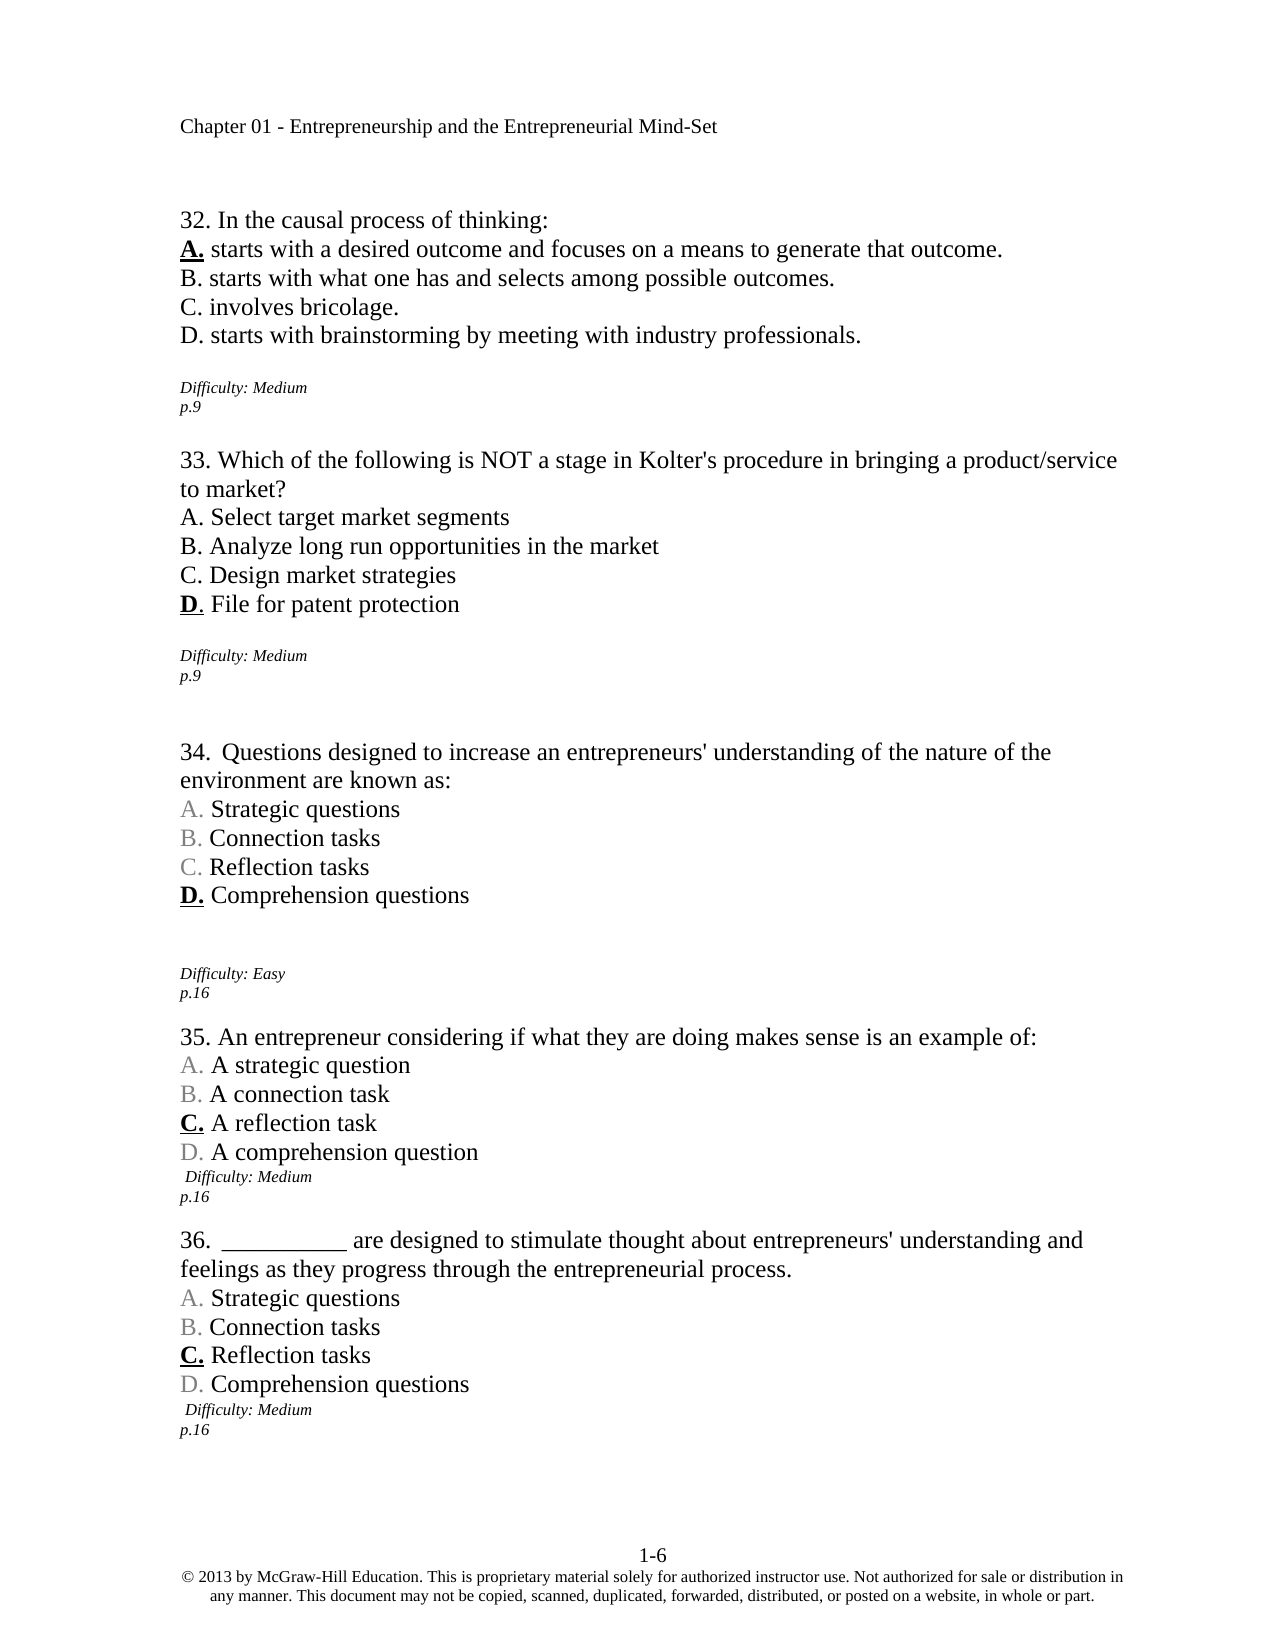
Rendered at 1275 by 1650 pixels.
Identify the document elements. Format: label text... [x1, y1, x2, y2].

text D. File for patent protection [180, 589, 1125, 617]
text Difficulty: Medium [180, 646, 1125, 665]
text A. starts with a desired outcome and focuses on a means to generate that outcome. [180, 234, 1125, 263]
text p.16 [180, 1187, 1125, 1225]
text Difficulty: Medium [180, 1165, 1125, 1187]
text D. starts with brainstorming by meeting with industry professionals. [180, 320, 1125, 349]
text 34. Questions designed to increase an entrepreneurs' understanding of the nature of the environment are known as: A. Strategic questions B. Connection tasks C. Reflection tasks D. Comprehension questions [180, 737, 1125, 909]
text B. starts with what one has and selects among possible outcomes. [180, 263, 1125, 292]
text p.16 [180, 983, 1125, 1022]
text Difficulty: Medium [180, 378, 1125, 397]
text 33. Which of the following is NOT a stage in Kolter's procedure in bringing a product/service to market? [180, 445, 1125, 502]
text C. Design market strategies [180, 560, 1125, 589]
text 32. In the causal process of thinking: [180, 205, 1125, 234]
text 36. __________ are designed to stimulate thought about entrepreneurs' understanding and feelings as they progress through the entrepreneurial process. A. Strategic questions B. Connection tasks C. Reflection tasks D. Comprehension questions [180, 1225, 1125, 1398]
text 35. An entrepreneur considering if what they are doing makes sense is an example of: A. A strategic question B. A connection task C. A reflection task D. A comprehension question [180, 1022, 1125, 1165]
text B. Analyze long run opportunities in the market [180, 531, 1125, 560]
text A. Select target market segments [180, 502, 1125, 531]
text p.9 [180, 665, 1125, 684]
text Difficulty: Easy [180, 964, 1125, 983]
text C. involves bricolage. [180, 292, 1125, 320]
text Difficulty: Medium [180, 1398, 1125, 1419]
text p.9 [180, 397, 1125, 416]
text p.16 [180, 1419, 1125, 1458]
